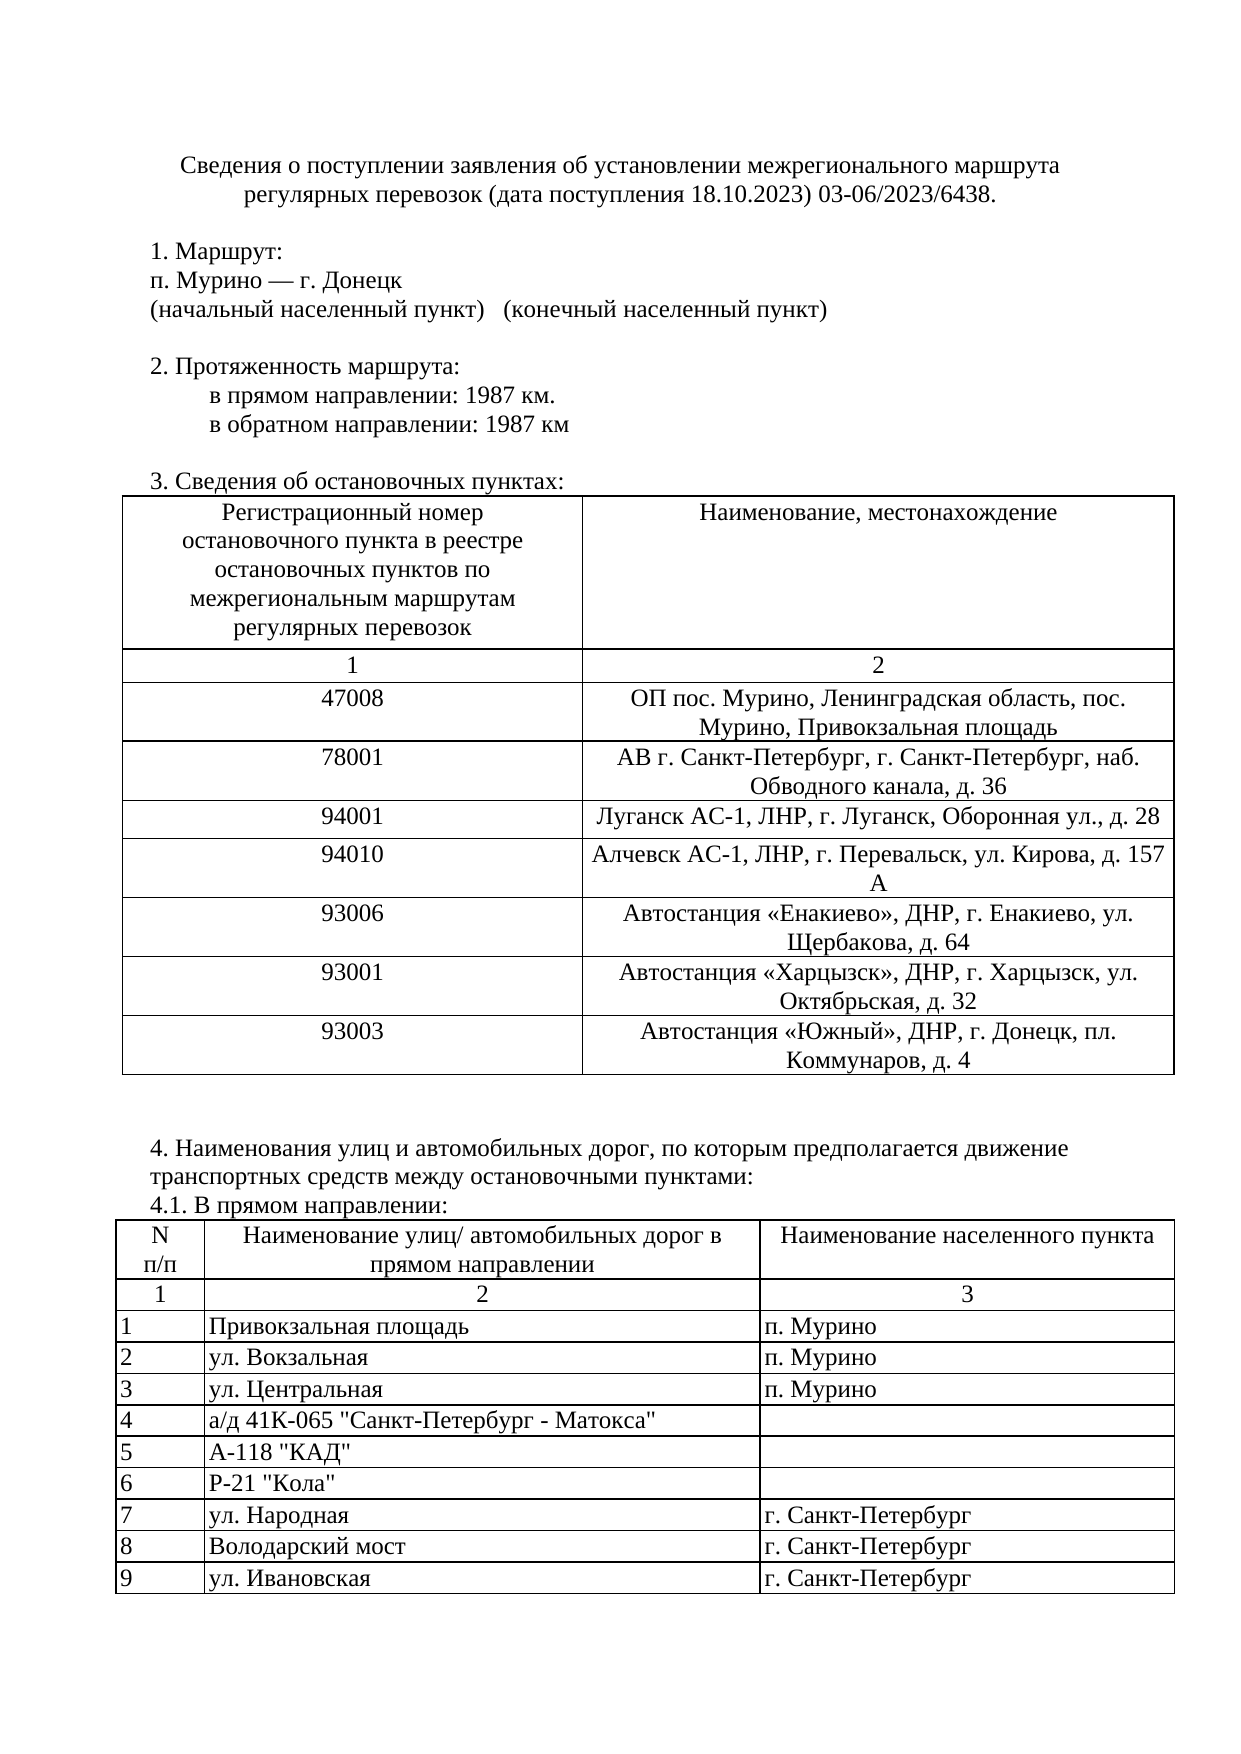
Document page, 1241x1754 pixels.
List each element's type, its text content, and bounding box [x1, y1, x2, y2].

table_header N п/п [117, 1221, 204, 1278]
table_cell [761, 1406, 1174, 1435]
text 3. Сведения об остановочных пунктах: [150, 466, 1090, 495]
table_cell ОП пос. Мурино, Ленинградская область, пос. Мурино, Привокзальная площадь [583, 683, 1173, 740]
table_cell г. Санкт-Петербург [761, 1500, 1174, 1530]
table_cell Р-21 "Кола" [205, 1468, 759, 1498]
table_header Наименование, местонахождение [583, 497, 1173, 648]
text п. Мурино — г. Донецк [150, 265, 1090, 294]
table_cell 47008 [123, 683, 582, 740]
table_cell 3 [761, 1280, 1174, 1309]
table_cell 6 [117, 1468, 204, 1498]
table_cell п. Мурино [761, 1311, 1174, 1341]
table_cell 1 [123, 650, 582, 681]
table_cell п. Мурино [761, 1374, 1174, 1404]
table_cell 2 [205, 1280, 759, 1309]
text в обратном направлении: 1987 км [150, 409, 1090, 437]
text 4.1. В прямом направлении: [150, 1190, 1090, 1219]
table_cell г. Санкт-Петербург [761, 1563, 1174, 1593]
table_cell Алчевск АС-1, ЛНР, г. Перевальск, ул. Кирова, д. 157 А [583, 839, 1173, 896]
text 4. Наименования улиц и автомобильных дорог, по которым предполагается движение транспортных средств между остановочными пунктами: [150, 1133, 1090, 1190]
table_cell 9 [117, 1563, 204, 1593]
table_cell Автостанция «Енакиево», ДНР, г. Енакиево, ул. Щербакова, д. 64 [583, 898, 1173, 956]
table_cell Привокзальная площадь [205, 1311, 759, 1341]
table_cell Автостанция «Южный», ДНР, г. Донецк, пл. Коммунаров, д. 4 [583, 1016, 1173, 1074]
table_cell Луганск АС-1, ЛНР, г. Луганск, Оборонная ул., д. 28 [583, 801, 1173, 837]
table_cell 93003 [123, 1016, 582, 1074]
table_cell 2 [583, 650, 1173, 681]
table_cell 1 [117, 1311, 204, 1341]
table_cell 3 [117, 1374, 204, 1404]
table_cell 94001 [123, 801, 582, 837]
table_cell ул. Ивановская [205, 1563, 759, 1593]
table_cell ул. Центральная [205, 1374, 759, 1404]
table_cell 94010 [123, 839, 582, 896]
table_cell Володарский мост [205, 1531, 759, 1561]
table_cell 7 [117, 1500, 204, 1530]
table_cell 4 [117, 1406, 204, 1435]
text (начальный населенный пункт) (конечный населенный пункт) [150, 294, 1090, 322]
text 1. Маршрут: [150, 236, 1090, 265]
table_cell 5 [117, 1437, 204, 1467]
table_cell г. Санкт-Петербург [761, 1531, 1174, 1561]
table_cell АВ г. Санкт-Петербург, г. Санкт-Петербург, наб. Обводного канала, д. 36 [583, 742, 1173, 799]
table_cell п. Мурино [761, 1343, 1174, 1372]
table_cell а/д 41К-065 "Санкт-Петербург - Матокса" [205, 1406, 759, 1435]
table_cell Автостанция «Харцызск», ДНР, г. Харцызск, ул. Октябрьская, д. 32 [583, 957, 1173, 1014]
table_cell [761, 1468, 1174, 1498]
table_cell 93006 [123, 898, 582, 956]
table_cell А-118 "КАД" [205, 1437, 759, 1467]
table_header Наименование населенного пункта [761, 1221, 1174, 1278]
table_cell ул. Народная [205, 1500, 759, 1530]
table_cell [761, 1437, 1174, 1467]
table_cell 1 [117, 1280, 204, 1309]
table_cell 2 [117, 1343, 204, 1372]
table_cell 78001 [123, 742, 582, 799]
text Сведения о поступлении заявления об установлении межрегионального маршрута регулярных перевозок (дата поступления 18.10.2023) 03-06/2023/6438. [150, 150, 1090, 207]
text 2. Протяженность маршрута: [150, 351, 1090, 380]
table_cell 8 [117, 1531, 204, 1561]
text в прямом направлении: 1987 км. [150, 380, 1090, 409]
table_header Наименование улиц/ автомобильных дорог в прямом направлении [205, 1221, 759, 1278]
table_cell 93001 [123, 957, 582, 1014]
table_header Регистрационный номер остановочного пункта в реестре остановочных пунктов по межрегиональным маршрутам регулярных перевозок [123, 497, 582, 648]
table_cell ул. Вокзальная [205, 1343, 759, 1372]
